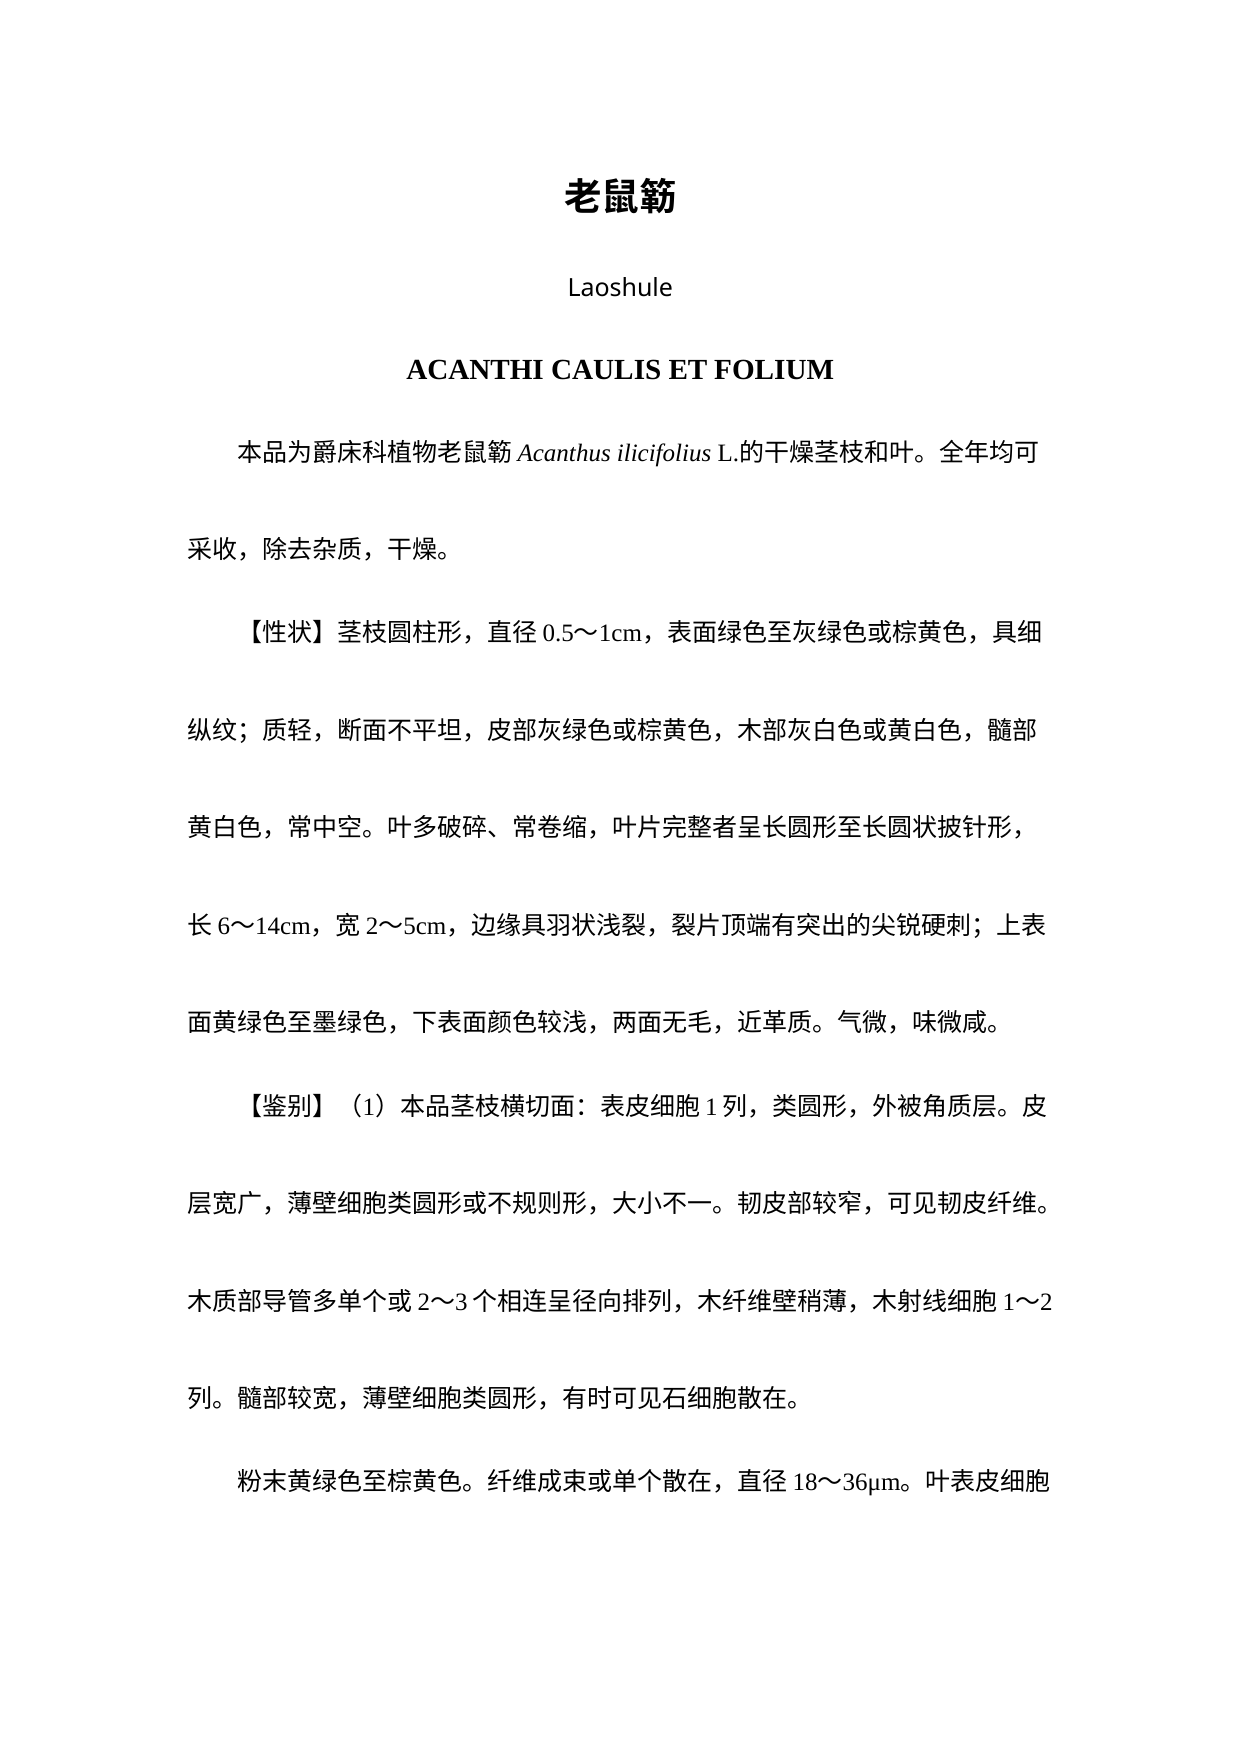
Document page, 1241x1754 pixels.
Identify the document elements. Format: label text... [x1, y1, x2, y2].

text ACANTHI CAULIS ET FOLIUM [187, 336, 1053, 401]
text 老鼠簕 [187, 162, 1053, 227]
text 本品为爵床科植物老鼠簕Acanthus ilicifolius L.的干燥茎枝和叶。全年均可采收，除去杂质，干燥。 [187, 418, 1053, 580]
text 【性状】茎枝圆柱形，直径0.5～1cm，表面绿色至灰绿色或棕黄色，具细纵纹；质轻，断面不平坦，皮部灰绿色或棕黄色，木部灰白色或黄白色，髓部黄白色，常中空。叶多破碎、常卷缩，叶片完整者呈长圆形至长圆状披针形，长6～14cm，宽2～5cm，边缘具羽状浅裂，裂片顶端有突出的尖锐硬刺；上表面黄绿色至墨绿色，下表面颜色较浅，两面无毛，近革质。气微，味微咸。 [187, 598, 1053, 1053]
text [187, 1447, 1053, 1512]
text Laoshule [187, 254, 1053, 319]
text 【鉴别】（1）本品茎枝横切面：表皮细胞1列，类圆形，外被角质层。皮层宽广，薄壁细胞类圆形或不规则形，大小不一。韧皮部较窄，可见韧皮纤维。木质部导管多单个或2～3个相连呈径向排列，木纤维壁稍薄，木射线细胞1～2列。髓部较宽，薄壁细胞类圆形，有时可见石细胞散在。 [187, 1072, 1053, 1429]
